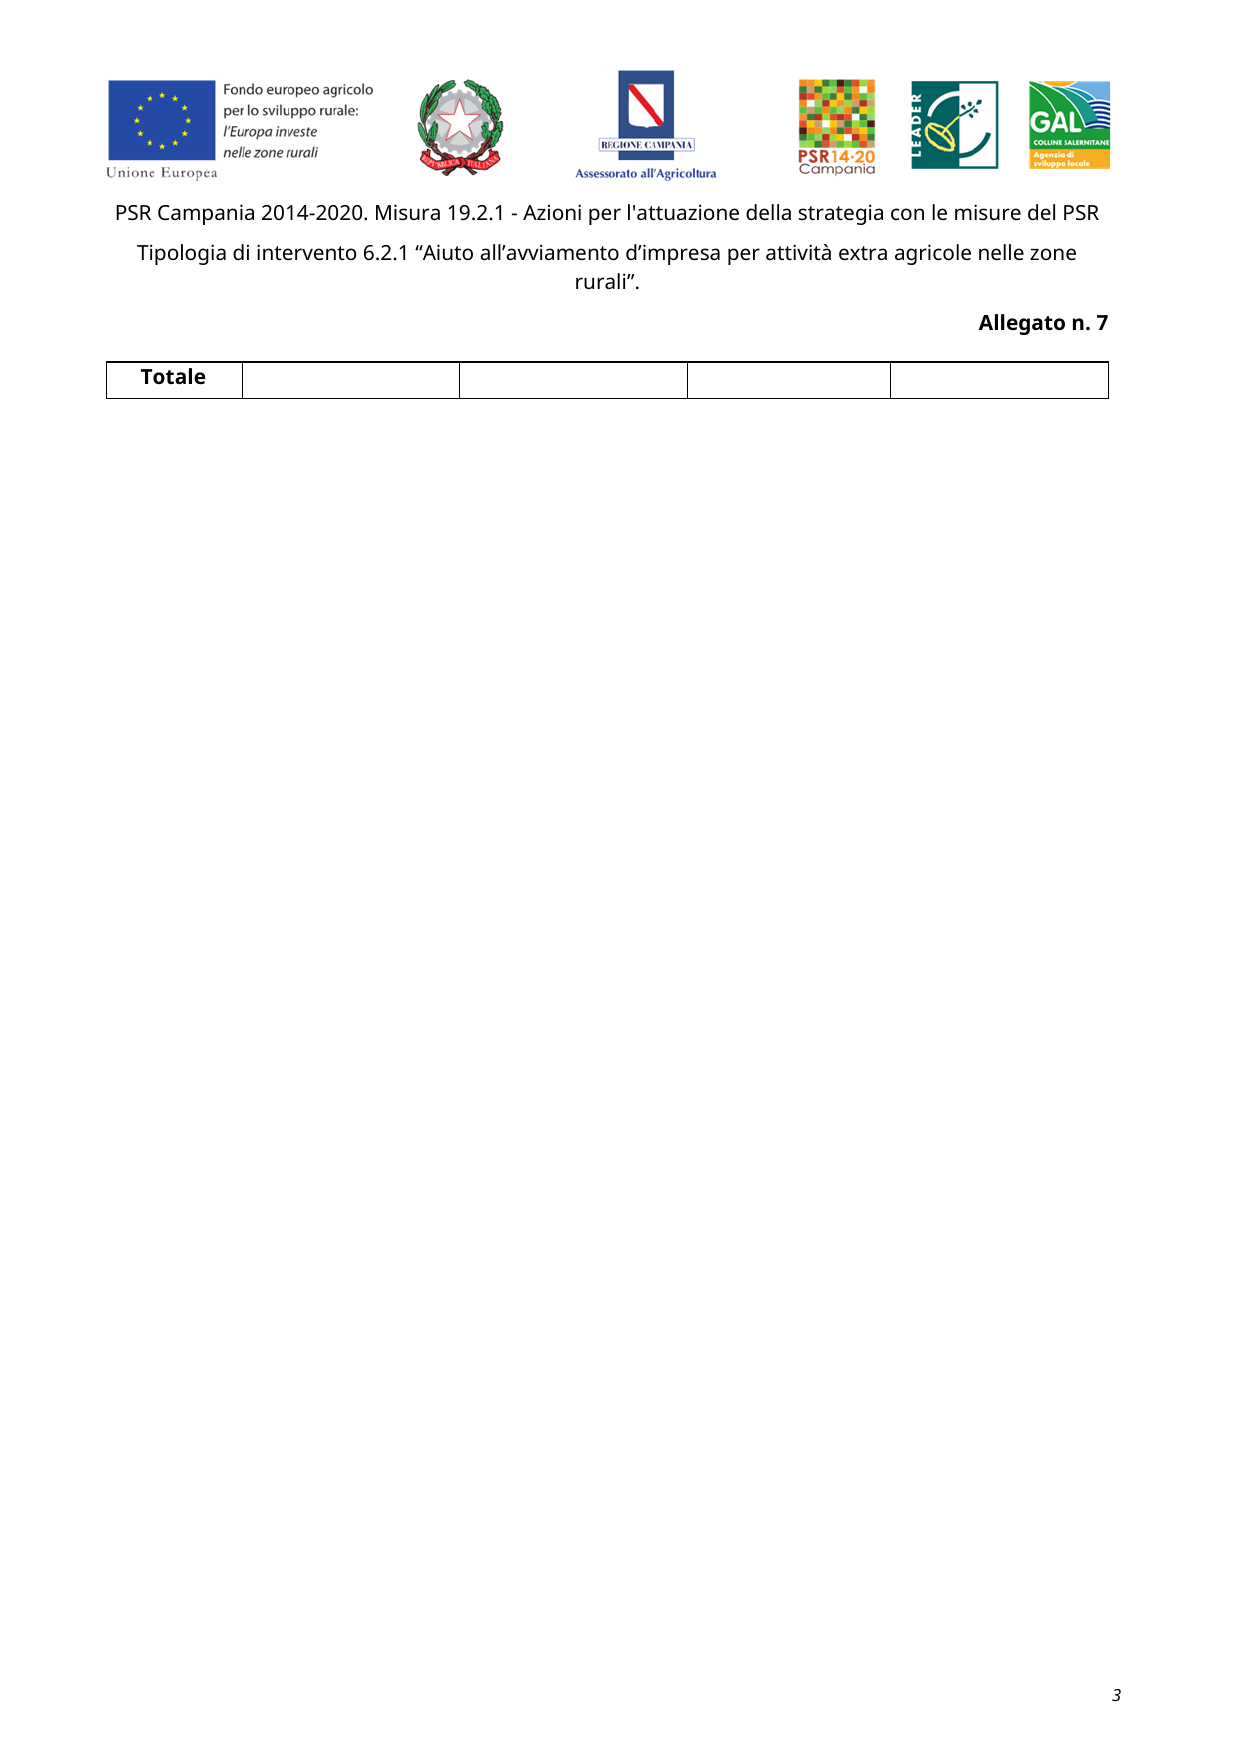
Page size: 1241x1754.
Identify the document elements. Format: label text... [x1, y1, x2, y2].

picture [106, 69, 1111, 186]
table_cell [891, 363, 1108, 398]
table_cell [460, 363, 687, 398]
table_cell Totale [107, 363, 242, 398]
table_cell [688, 363, 890, 398]
table_cell [243, 363, 459, 398]
